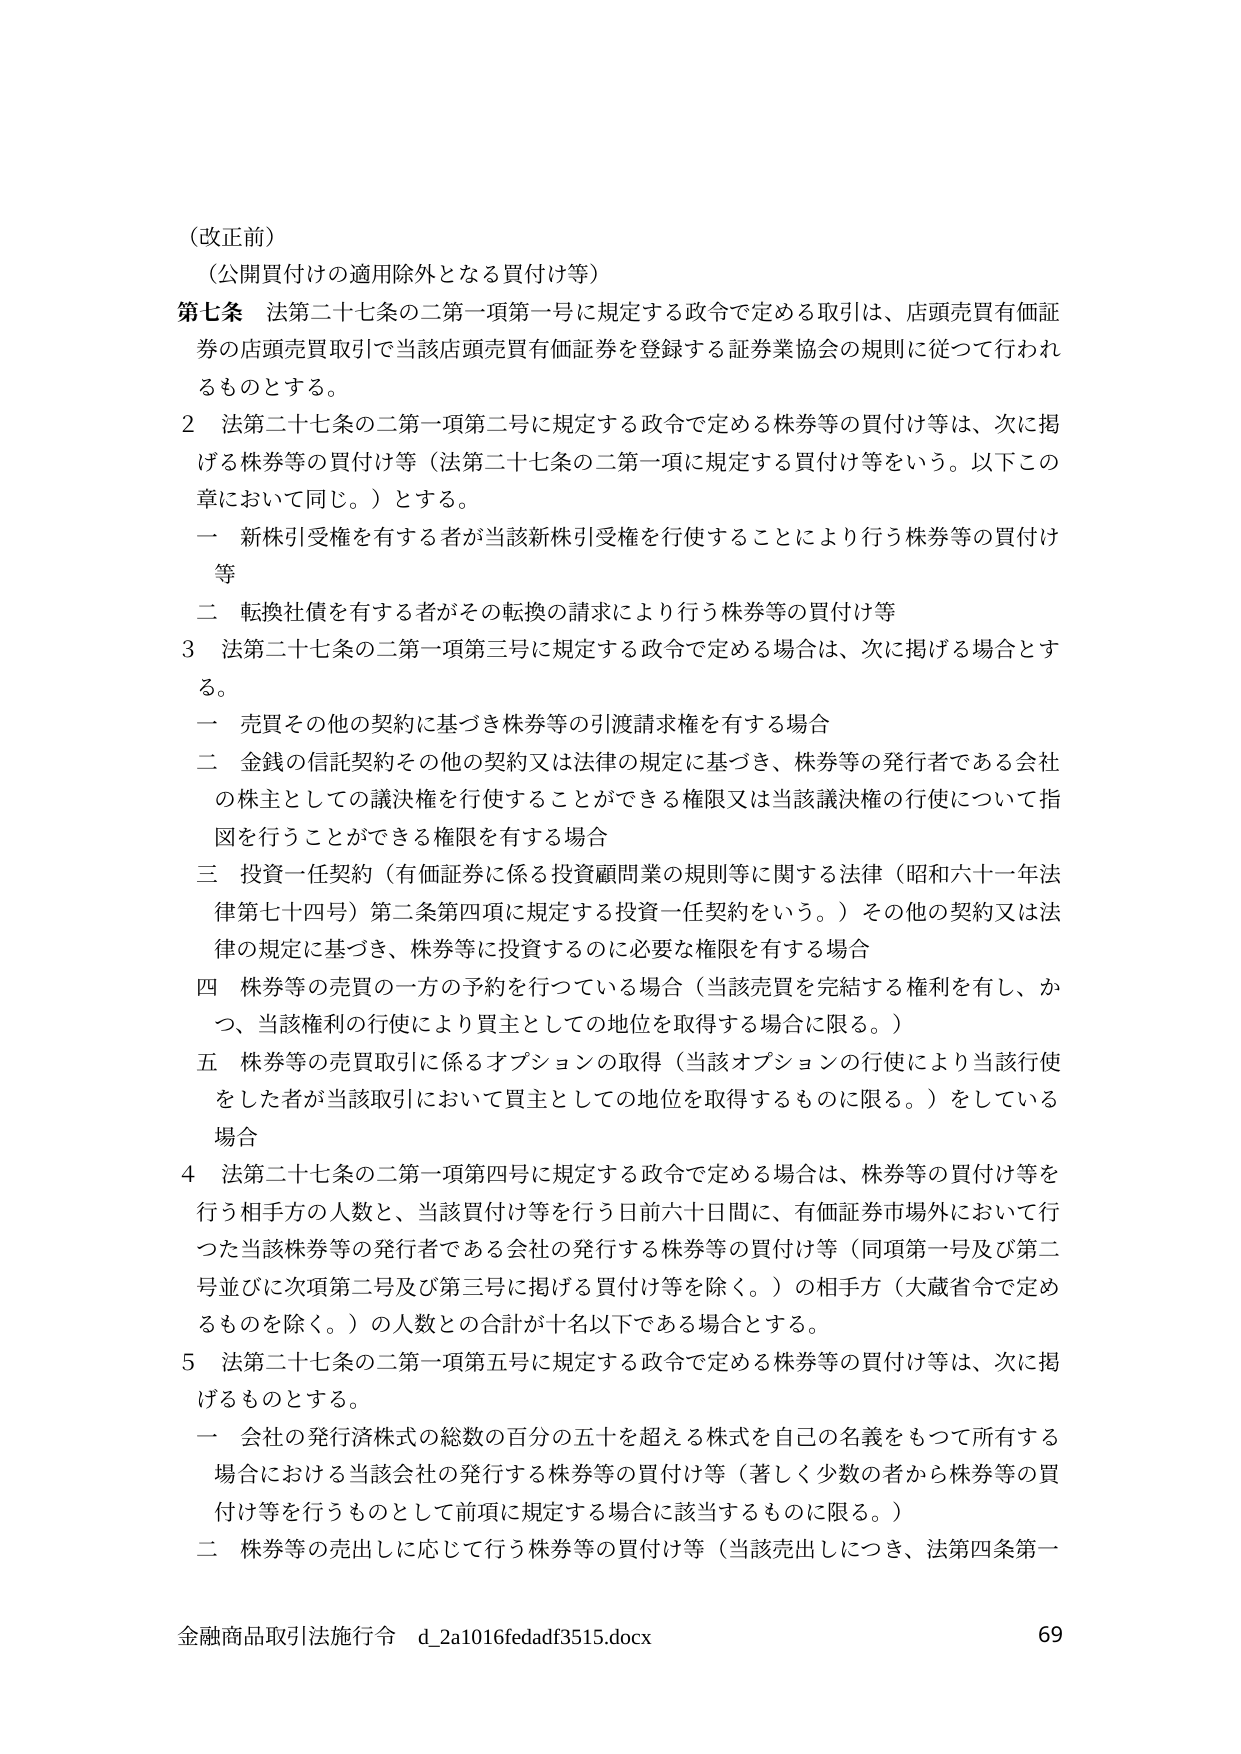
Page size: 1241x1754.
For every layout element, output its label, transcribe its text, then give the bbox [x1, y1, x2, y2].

text ２ 法第二十七条の二第一項第二号に規定する政令で定める株券等の買付け等は、次に掲げる株券等の買付け等（法第二十七条の二第一項に規定する買付け等をいう。以下この章において同じ。）とする。 [177, 404, 1063, 517]
text ５ 法第二十七条の二第一項第五号に規定する政令で定める株券等の買付け等は、次に掲げるものとする。 [177, 1342, 1063, 1417]
text ３ 法第二十七条の二第一項第三号に規定する政令で定める場合は、次に掲げる場合とする。 [177, 629, 1063, 704]
text 二 転換社債を有する者がその転換の請求により行う株券等の買付け等 [196, 592, 1063, 629]
text 四 株券等の売買の一方の予約を行つている場合（当該売買を完結する権利を有し、かつ、当該権利の行使により買主としての地位を取得する場合に限る。） [196, 967, 1063, 1042]
text 一 新株引受権を有する者が当該新株引受権を行使することにより行う株券等の買付け等 [196, 517, 1063, 592]
text 五 株券等の売買取引に係る才プションの取得（当該オプションの行使により当該行使をした者が当該取引において買主としての地位を取得するものに限る。）をしている場合 [196, 1042, 1063, 1154]
text 第七条 法第二十七条の二第一項第一号に規定する政令で定める取引は、店頭売買有価証券の店頭売買取引で当該店頭売買有価証券を登録する証券業協会の規則に従つて行われるものとする。 [177, 292, 1063, 404]
text 一 会社の発行済株式の総数の百分の五十を超える株式を自己の名義をもつて所有する場合における当該会社の発行する株券等の買付け等（著しく少数の者から株券等の買付け等を行うものとして前項に規定する場合に該当するものに限る。） [196, 1417, 1063, 1529]
text （改正前） [177, 217, 1063, 254]
text 一 売買その他の契約に基づき株券等の引渡請求権を有する場合 [196, 704, 1063, 742]
text 二 金銭の信託契約その他の契約又は法律の規定に基づき、株券等の発行者である会社の株主としての議決権を行使することができる権限又は当該議決権の行使について指図を行うことができる権限を有する場合 [196, 742, 1063, 854]
text （公開買付けの適用除外となる買付け等） [196, 254, 1063, 292]
text ４ 法第二十七条の二第一項第四号に規定する政令で定める場合は、株券等の買付け等を行う相手方の人数と、当該買付け等を行う日前六十日間に、有価証券市場外において行つた当該株券等の発行者である会社の発行する株券等の買付け等（同項第一号及び第二号並びに次項第二号及び第三号に掲げる買付け等を除く。）の相手方（大蔵省令で定めるものを除く。）の人数との合計が十名以下である場合とする。 [177, 1154, 1063, 1342]
text 三 投資一任契約（有価証券に係る投資顧問業の規則等に関する法律（昭和六十一年法律第七十四号）第二条第四項に規定する投資一任契約をいう。）その他の契約又は法律の規定に基づき、株券等に投資するのに必要な権限を有する場合 [196, 854, 1063, 967]
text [196, 1529, 1063, 1567]
